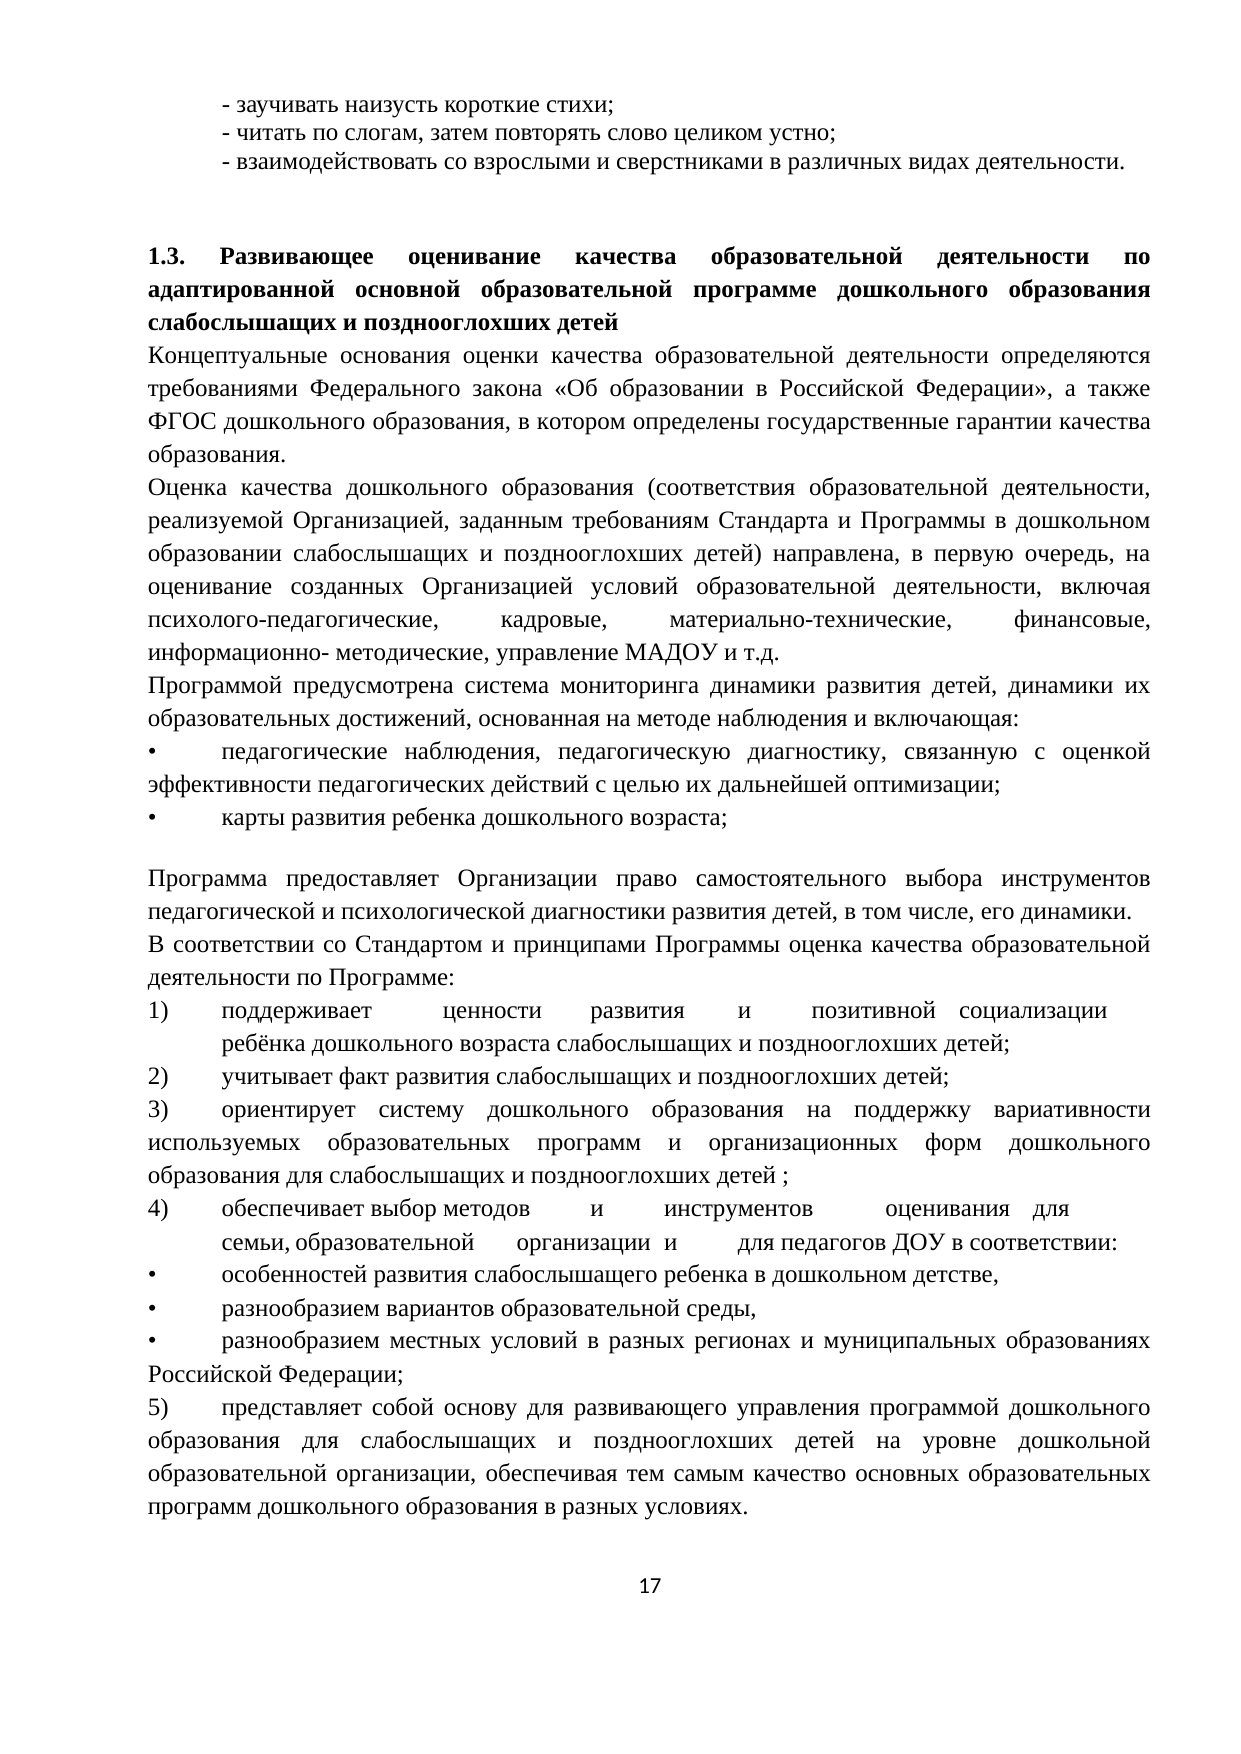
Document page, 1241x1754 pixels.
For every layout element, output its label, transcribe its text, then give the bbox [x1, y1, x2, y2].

text Программа предоставляет Организации право самостоятельного выбора инструментов педагогической и психологической диагностики развития детей, в том числе, его динамики. [148, 863, 1152, 925]
text 2) учитывает факт развития слабослышащих и позднооглохших детей; [148, 1061, 1152, 1090]
text • особенностей развития слабослышащего ребенка в дошкольном детстве, [148, 1259, 1152, 1288]
text • разнообразием местных условий в разных регионах и муниципальных образованиях Российской Федерации; [148, 1326, 1152, 1387]
text 3) ориентирует систему дошкольного образования на поддержку вариативности используемых образовательных программ и организационных форм дошкольного образования для слабослышащих и позднооглохших детей ; [148, 1094, 1152, 1189]
text 1.3. Развивающее оценивание качества образовательной деятельности по адаптированной основной образовательной программе дошкольного образования слабослышащих и позднооглохших детей [148, 241, 1152, 336]
text Программой предусмотрена система мониторинга динамики развития детей, динамики их образовательных достижений, основанная на методе наблюдения и включающая: [148, 670, 1152, 732]
text • разнообразием вариантов образовательной среды, [148, 1293, 1152, 1321]
text Концептуальные основания оценки качества образовательной деятельности определяются требованиями Федерального закона «Об образовании в Российской Федерации», а также ФГОС дошкольного образования, в котором определены государственные гарантии качества образования. [148, 340, 1152, 468]
text - взаимодействовать со взрослыми и сверстниками в различных видах деятельности. [148, 146, 1152, 175]
text • карты развития ребенка дошкольного возраста; [148, 802, 1152, 831]
text 1) поддерживает ценности развития и позитивной социализации ребёнка дошкольного возраста слабослышащих и позднооглохших детей; [148, 995, 1152, 1057]
text • педагогические наблюдения, педагогическую диагностику, связанную с оценкой эффективности педагогических действий с целью их дальнейшей оптимизации; [148, 736, 1152, 798]
text 4) обеспечивает выбор методов и инструментов оценивания для семьи, образовательной организации и для педагогов ДОУ в соответствии: [148, 1193, 1152, 1255]
text 5) представляет собой основу для развивающего управления программой дошкольного образования для слабослышащих и позднооглохших детей на уровне дошкольной образовательной организации, обеспечивая тем самым качество основных образовательных программ дошкольного образования в разных условиях. [148, 1392, 1152, 1519]
text В соответствии со Стандартом и принципами Программы оценка качества образовательной деятельности по Программе: [148, 929, 1152, 991]
text - заучивать наизусть короткие стихи; [148, 89, 1152, 117]
text - читать по слогам, затем повторять слово целиком устно; [148, 117, 1152, 146]
text Оценка качества дошкольного образования (соответствия образовательной деятельности, реализуемой Организацией, заданным требованиям Стандарта и Программы в дошкольном образовании слабослышащих и позднооглохших детей) направлена, в первую очередь, на оценивание созданных Организацией условий образовательной деятельности, включая психолого-педагогические, кадровые, материально-технические, финансовые, информационно- методические, управление МАДОУ и т.д. [148, 472, 1152, 666]
